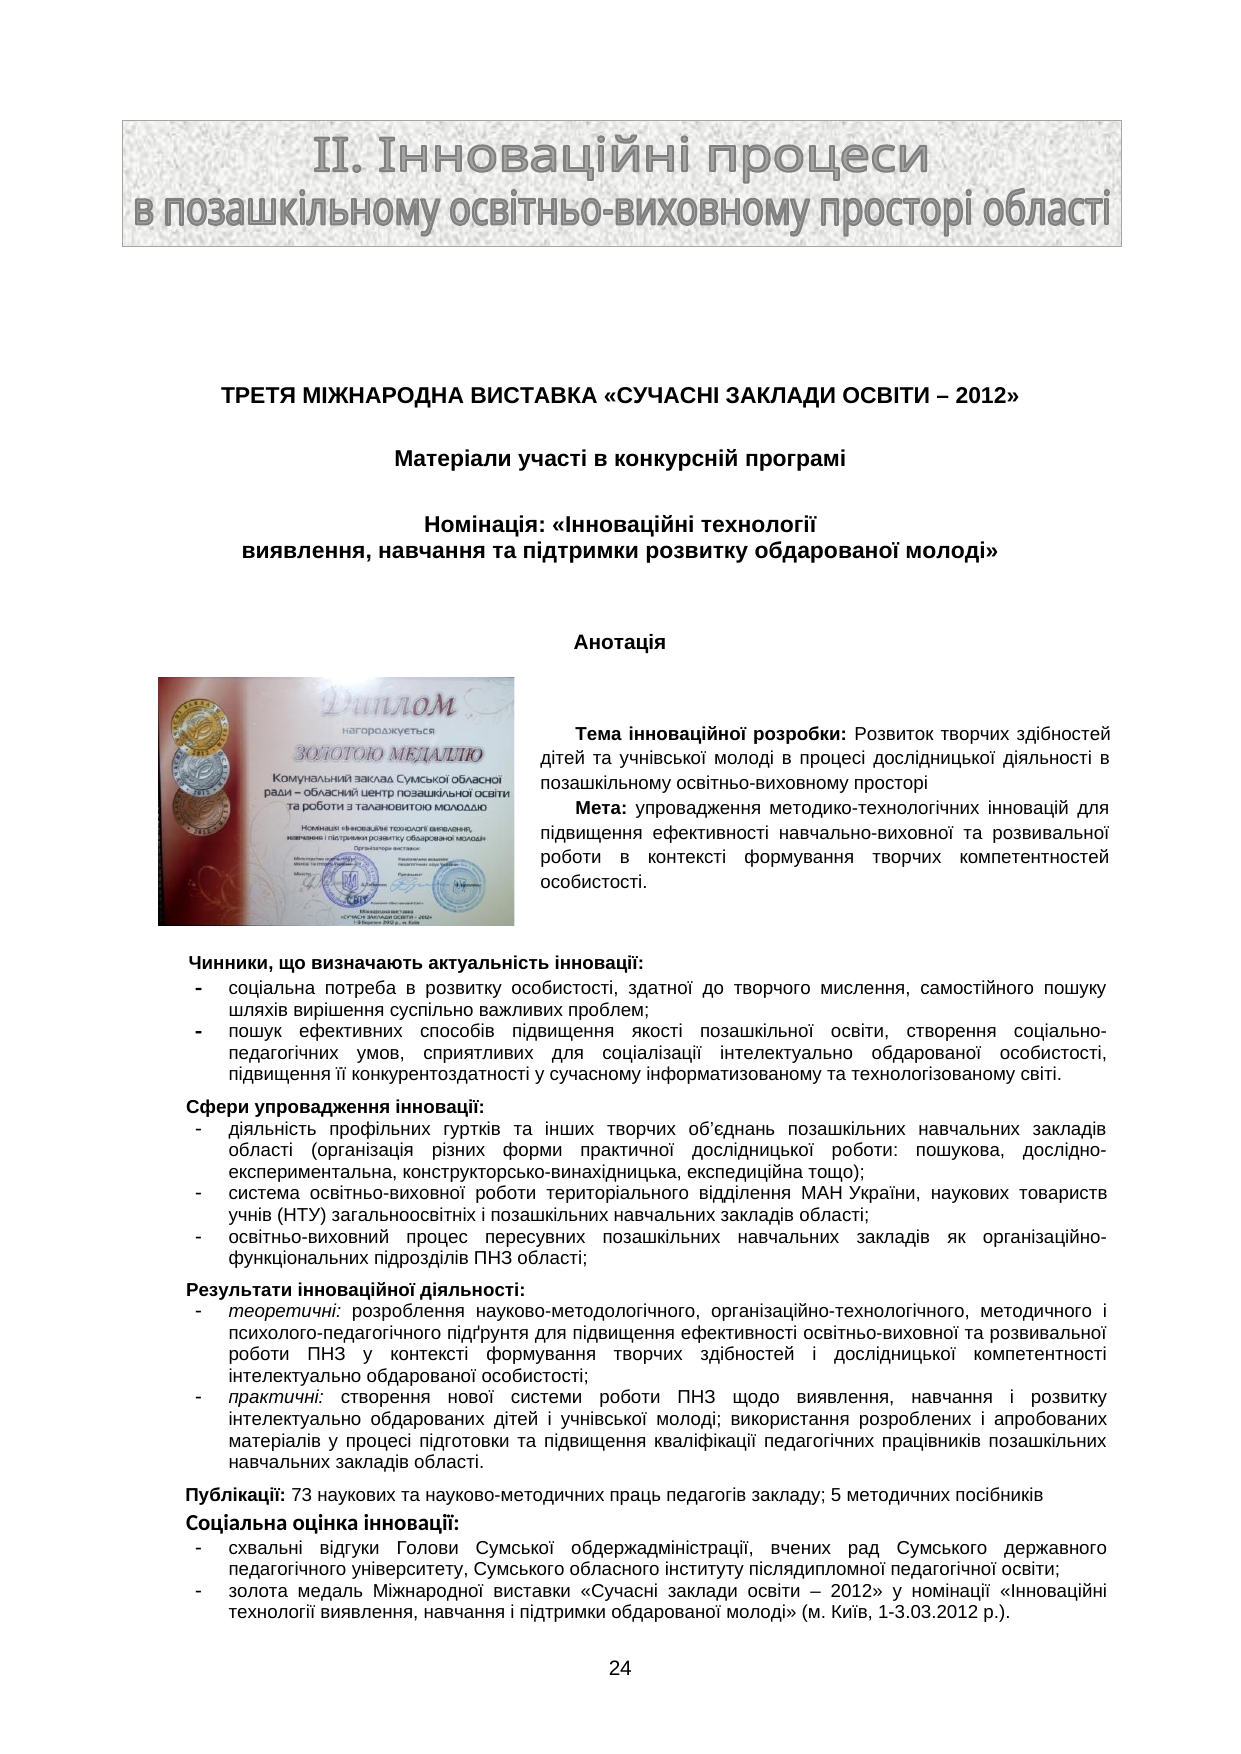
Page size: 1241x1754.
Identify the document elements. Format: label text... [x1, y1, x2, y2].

text Номінація: «Інноваційні технології [118, 511, 1122, 537]
picture [158, 677, 515, 926]
picture [123, 121, 1121, 246]
text Матеріали участі в конкурсній програмі [118, 445, 1122, 471]
text ТРЕТЯ МІЖНАРОДНА ВИСТАВКА «СУЧАСНІ ЗАКЛАДИ ОСВІТИ – 2012» [118, 382, 1122, 408]
text виявлення, навчання та підтримки розвитку обдарованої молоді» [118, 537, 1122, 564]
